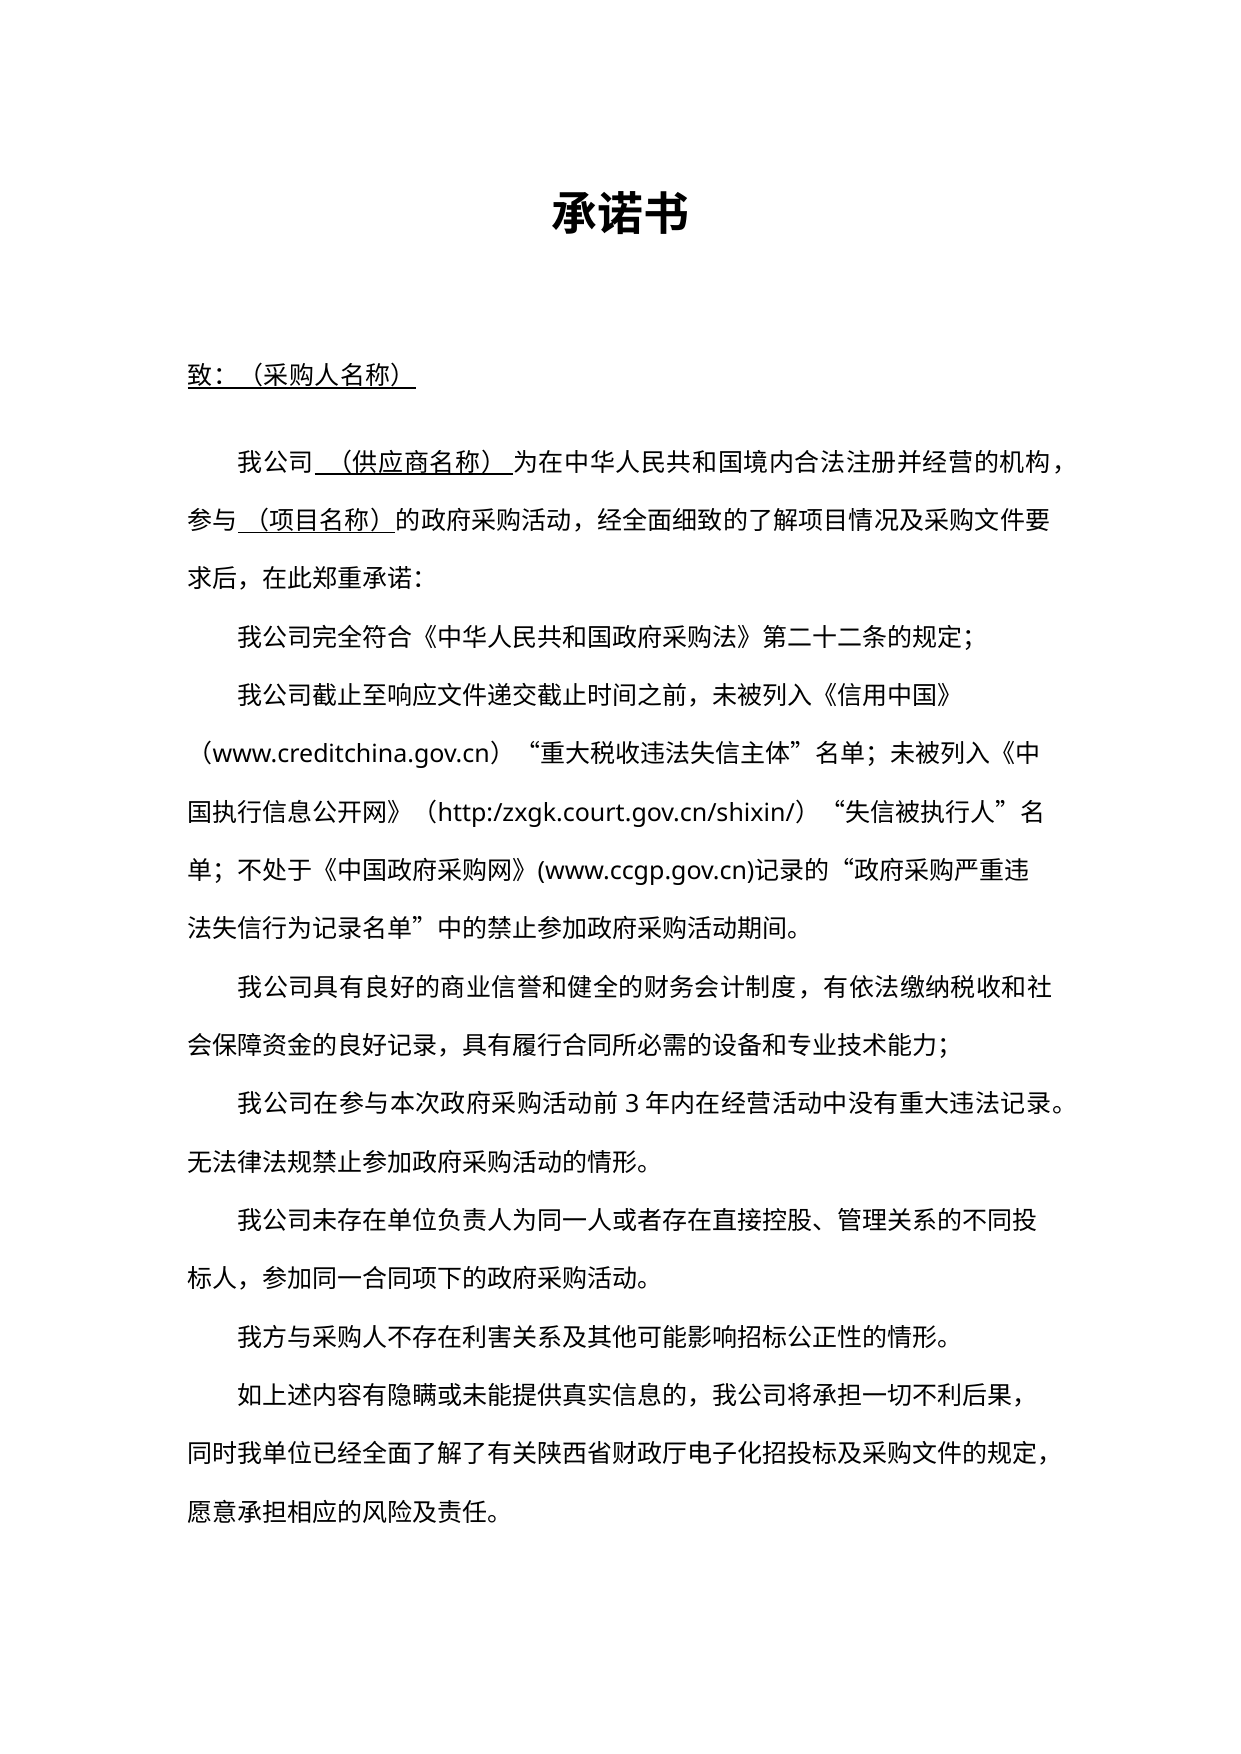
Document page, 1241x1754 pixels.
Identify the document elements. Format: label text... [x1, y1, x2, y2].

text 我公司在参与本次政府采购活动前3年内在经营活动中没有重大违法记录。无法律法规禁止参加政府采购活动的情形。 [187, 1066, 1053, 1183]
text 我公司 （供应商名称） 为在中华人民共和国境内合法注册并经营的机构，参与 （项目名称）的政府采购活动，经全面细致的了解项目情况及采购文件要求后，在此郑重承诺： [187, 424, 1053, 599]
text 如上述内容有隐瞒或未能提供真实信息的，我公司将承担一切不利后果，同时我单位已经全面了解了有关陕西省财政厅电子化招投标及采购文件的规定，愿意承担相应的风险及责任。 [187, 1358, 1053, 1533]
text 承诺书 [187, 162, 1053, 259]
text 致：（采购人名称） [187, 341, 1053, 406]
text 我方与采购人不存在利害关系及其他可能影响招标公正性的情形。 [187, 1299, 1053, 1358]
text 我公司未存在单位负责人为同一人或者存在直接控股、管理关系的不同投标人，参加同一合同项下的政府采购活动。 [187, 1183, 1053, 1299]
text 我公司完全符合《中华人民共和国政府采购法》第二十二条的规定； [187, 599, 1053, 658]
text 我公司截止至响应文件递交截止时间之前，未被列入《信用中国》（www.creditchina.gov.cn）“重大税收违法失信主体”名单；未被列入《中国执行信息公开网》（http:/zxgk.court.gov.cn/shixin/）“失信被执行人”名单；不处于《中国政府采购网》(www.ccgp.gov.cn)记录的“政府采购严重违法失信行为记录名单”中的禁止参加政府采购活动期间。 [187, 658, 1053, 949]
text 我公司具有良好的商业信誉和健全的财务会计制度，有依法缴纳税收和社会保障资金的良好记录，具有履行合同所必需的设备和专业技术能力； [187, 949, 1053, 1066]
